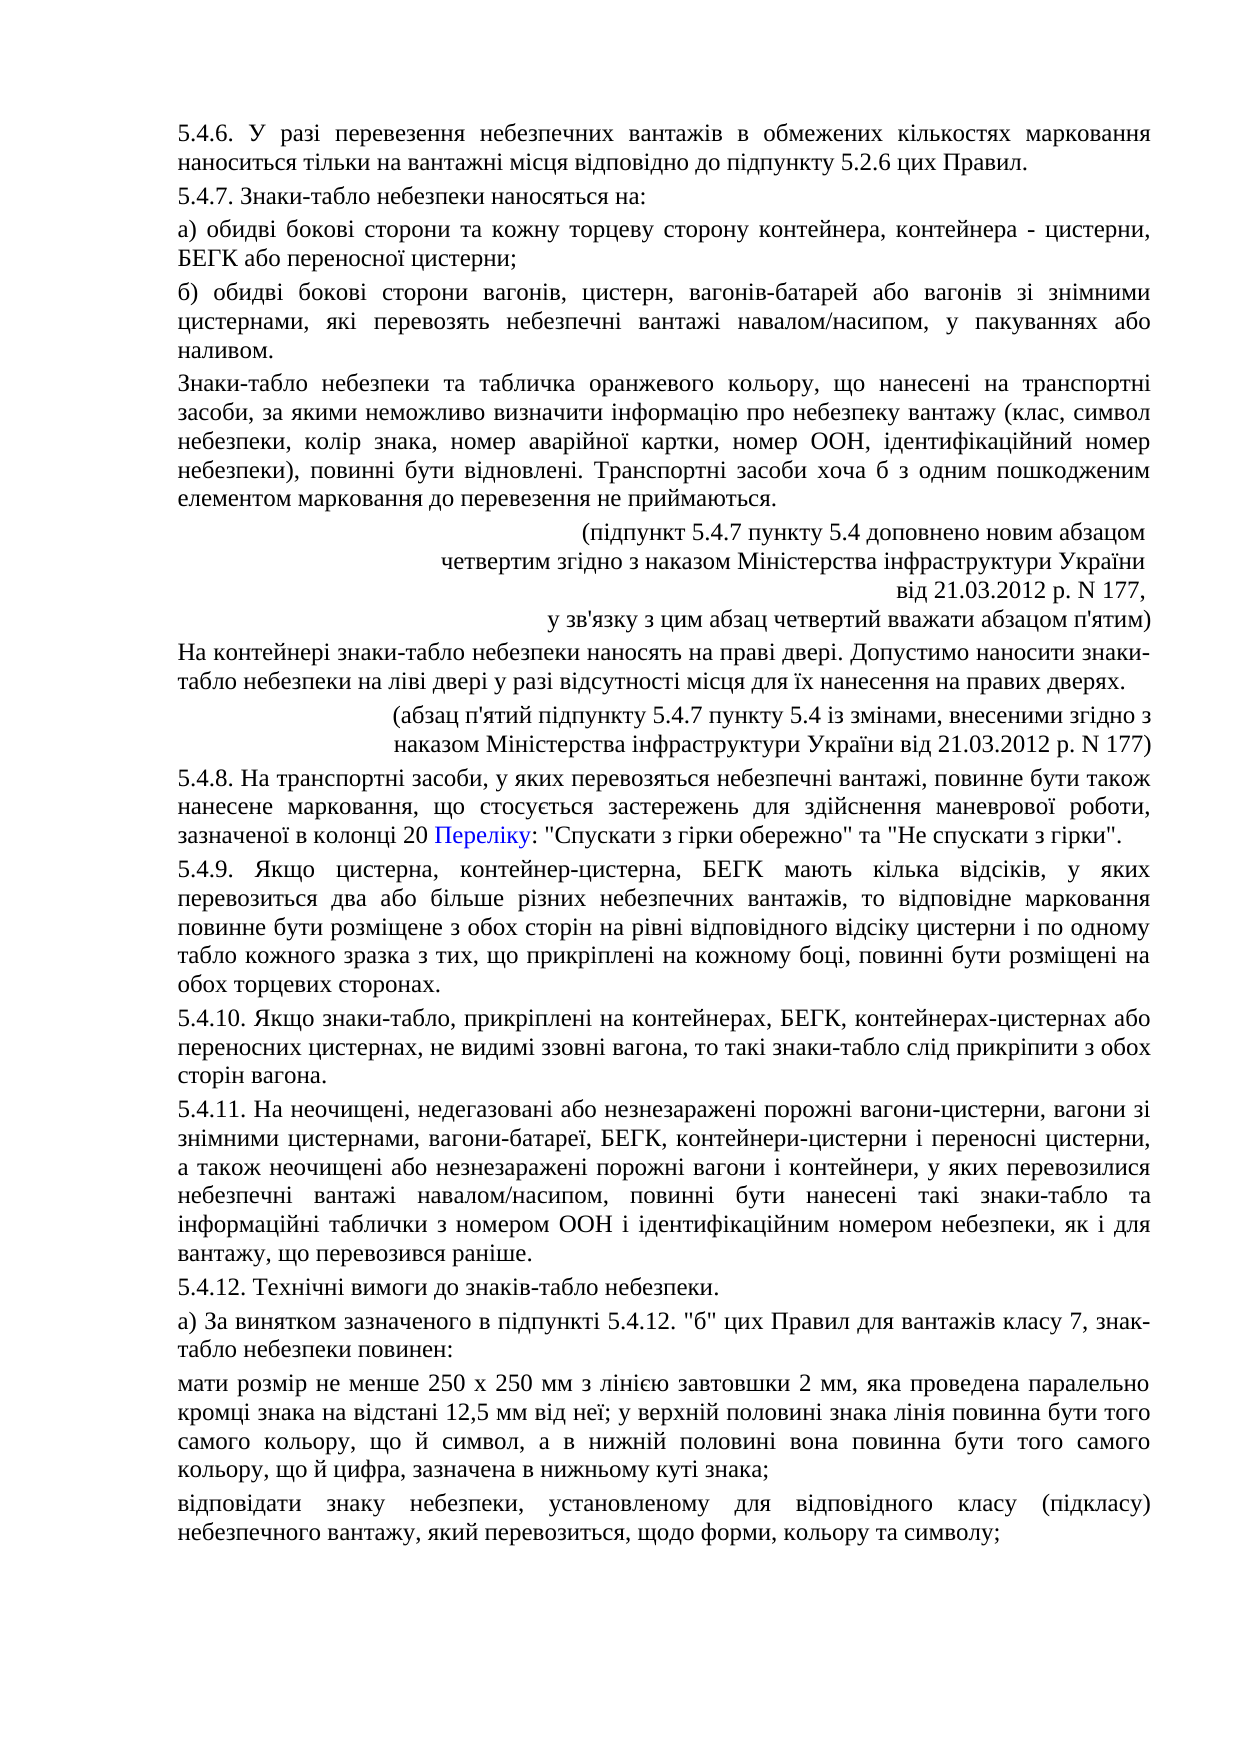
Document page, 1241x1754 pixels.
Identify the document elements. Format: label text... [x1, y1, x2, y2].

text 5.4.6. У разі перевезення небезпечних вантажів в обмежених кількостях марковання наноситься тільки на вантажні місця відповідно до підпункту 5.2.6 цих Правил. [177, 118, 1152, 176]
text а) обидві бокові сторони та кожну торцеву сторону контейнера, контейнера - цистерни, БЕГК або переносної цистерни; [177, 214, 1152, 272]
text 5.4.7. Знаки-табло небезпеки наносяться на: [177, 181, 1152, 209]
text 5.4.11. На неочищені, недегазовані або незнезаражені порожні вагони-цистерни, вагони зі знімними цистернами, вагони-батареї, БЕГК, контейнери-цистерни і переносні цистерни, а також неочищені або незнезаражені порожні вагони і контейнери, у яких перевозилися небезпечні вантажі навалом/насипом, повинні бути нанесені такі знаки-табло та інформаційні таблички з номером ООН і ідентифікаційним номером небезпеки, як і для вантажу, що перевозився раніше. [177, 1094, 1152, 1267]
text Знаки-табло небезпеки та табличка оранжевого кольору, що нанесені на транспортні засоби, за якими неможливо визначити інформацію про небезпеку вантажу (клас, символ небезпеки, колір знака, номер аварійної картки, номер ООН, ідентифікаційний номер небезпеки), повинні бути відновлені. Транспортні засоби хоча б з одним пошкодженим елементом марковання до перевезення не приймаються. [177, 368, 1152, 512]
text 5.4.12. Технічні вимоги до знаків-табло небезпеки. [177, 1272, 1152, 1301]
text (абзац п'ятий підпункту 5.4.7 пункту 5.4 із змінами, внесеними згідно з наказом Міністерства інфраструктури України від 21.03.2012 р. N 177) [177, 700, 1152, 758]
text відповідати знаку небезпеки, установленому для відповідного класу (підкласу) небезпечного вантажу, який перевозиться, щодо форми, кольору та символу; [177, 1488, 1152, 1546]
text б) обидві бокові сторони вагонів, цистерн, вагонів-батарей або вагонів зі знімними цистернами, які перевозять небезпечні вантажі навалом/насипом, у пакуваннях або наливом. [177, 277, 1152, 363]
text мати розмір не менше 250 х 250 мм з лінією завтовшки 2 мм, яка проведена паралельно кромці знака на відстані 12,5 мм від неї; у верхній половині знака лінія повинна бути того самого кольору, що й символ, а в нижній половині вона повинна бути того самого кольору, що й цифра, зазначена в нижньому куті знака; [177, 1368, 1152, 1483]
text 5.4.9. Якщо цистерна, контейнер-цистерна, БЕГК мають кілька відсіків, у яких перевозиться два або більше різних небезпечних вантажів, то відповідне марковання повинне бути розміщене з обох сторін на рівні відповідного відсіку цистерни і по одному табло кожного зразка з тих, що прикріплені на кожному боці, повинні бути розміщені на обох торцевих сторонах. [177, 854, 1152, 998]
text (підпункт 5.4.7 пункту 5.4 доповнено новим абзацом четвертим згідно з наказом Міністерства інфраструктури України від 21.03.2012 р. N 177, у зв'язку з цим абзац четвертий вважати абзацом п'ятим) [177, 517, 1152, 632]
text 5.4.10. Якщо знаки-табло, прикріплені на контейнерах, БЕГК, контейнерах-цистернах або переносних цистернах, не видимі ззовні вагона, то такі знаки-табло слід прикріпити з обох сторін вагона. [177, 1003, 1152, 1089]
text На контейнері знаки-табло небезпеки наносять на праві двері. Допустимо наносити знаки-табло небезпеки на ліві двері у разі відсутності місця для їх нанесення на правих дверях. [177, 637, 1152, 695]
text 5.4.8. На транспортні засоби, у яких перевозяться небезпечні вантажі, повинне бути також нанесене марковання, що стосується застережень для здійснення маневрової роботи, зазначеної в колонці 20 Переліку: "Спускати з гірки обережно" та "Не спускати з гірки". [177, 763, 1152, 849]
text а) За винятком зазначеного в підпункті 5.4.12. "б" цих Правил для вантажів класу 7, знак-табло небезпеки повинен: [177, 1306, 1152, 1363]
